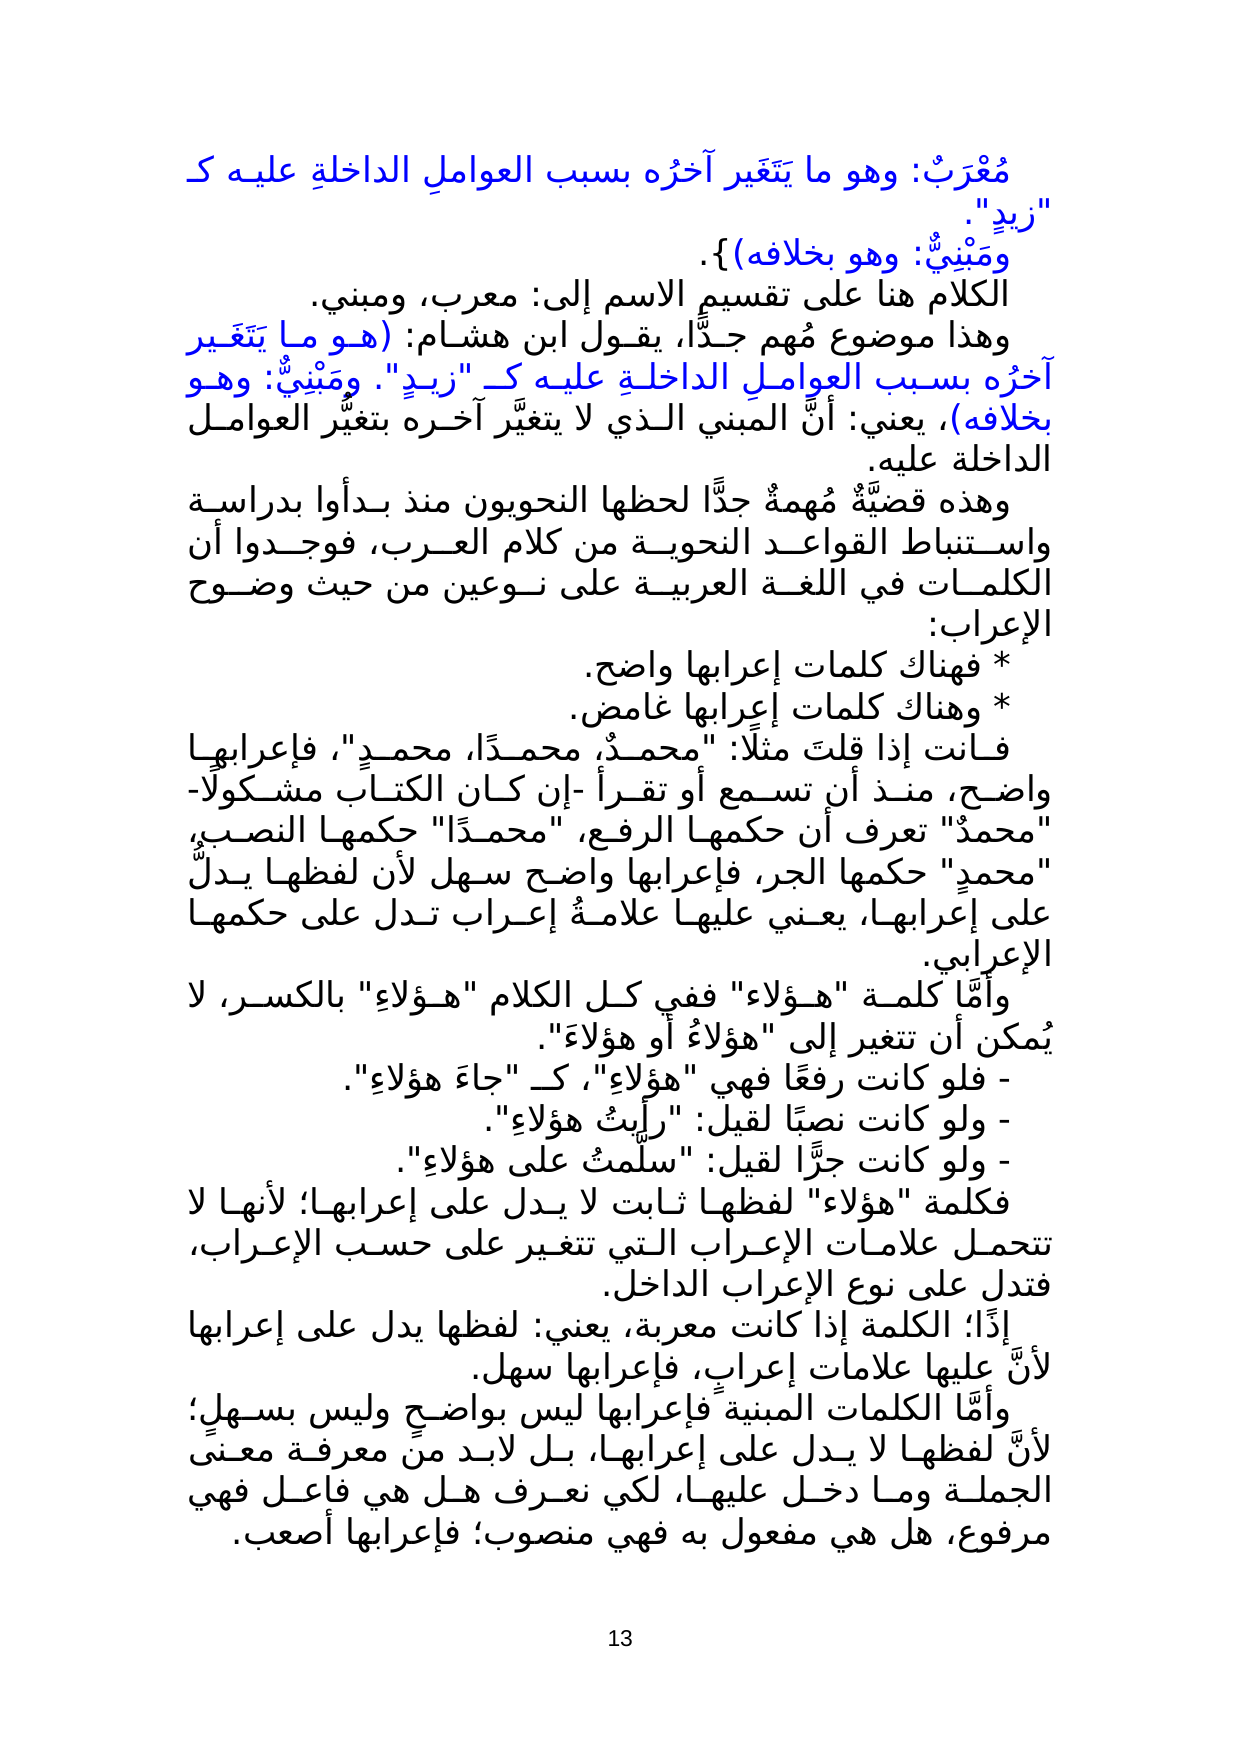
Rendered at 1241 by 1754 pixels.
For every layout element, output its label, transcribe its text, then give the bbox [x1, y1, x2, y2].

text وأمَّا كلمة "هؤلاء" ففي كل الكلام "هؤلاءِ" بالكسر، لا يُمكن أن تتغير إلى "هؤلاءُ أو هؤلاءَ". [187, 975, 1053, 1057]
text فكلمة "هؤلاء" لفظها ثابت لا يدل على إعرابها؛ لأنها لا تتحمل علامات الإعراب التي تتغير على حسب الإعراب، فتدل على نوع الإعراب الداخل. [187, 1181, 1053, 1305]
text وأمَّا الكلمات المبنية فإعرابها ليس بواضحٍ وليس بسهلٍ؛ لأنَّ لفظها لا يدل على إعرابها، بل لابد من معرفة معنى الجملة وما دخل عليها، لكي نعرف هل هي فاعل فهي مرفوع، هل هي مفعول به فهي منصوب؛ فإعرابها أصعب. [187, 1387, 1053, 1552]
text - ولو كانت جرًّا لقيل: "سلَّمتُ على هؤلاءِ". [187, 1140, 1053, 1181]
text - ولو كانت نصبًا لقيل: "رأيتُ هؤلاءِ". [187, 1099, 1053, 1140]
text - فلو كانت رفعًا فهي "هؤلاءِ"، كــ "جاءَ هؤلاءِ". [187, 1057, 1053, 1099]
text مُعْرَبٌ: وهو ما يَتَغَير آخرُه بسبب العواملِ الداخلةِ عليه كـ "زيدٍ". [187, 150, 1053, 232]
text إذًا؛ الكلمة إذا كانت معربة، يعني: لفظها يدل على إعرابها لأنَّ عليها علامات إعرابٍ، فإعرابها سهل. [187, 1305, 1053, 1387]
text وهذا موضوع مُهم جدًّا، يقول ابن هشام: (هو ما يَتَغَير آخرُه بسبب العواملِ الداخلةِ عليه كـ "زيدٍ". ومَبْنِيٌّ: وهو بخلافه)، يعني: أنَّ المبني الذي لا يتغيَّر آخره بتغيُّر العوامل الداخلة عليه. [187, 315, 1053, 480]
text فانت إذا قلتَ مثلًا: "محمدٌ، محمدًا، محمدٍ"، فإعرابها واضح، منذ أن تسمع أو تقرأ -إن كان الكتاب مشكولًا- "محمدٌ" تعرف أن حكمها الرفع، "محمدًا" حكمها النصب، "محمدٍ" حكمها الجر، فإعرابها واضح سهل لأن لفظها يدلُّ على إعرابها، يعني عليها علامةُ إعراب تدل على حكمها الإعرابي. [187, 727, 1053, 975]
text * وهناك كلمات إعرابها غامض. [187, 686, 1053, 727]
text الكلام هنا على تقسيم الاسم إلى: معرب، ومبني. [187, 274, 1053, 315]
text وهذه قضيَّةٌ مُهمةٌ جدًّا لحظها النحويون منذ بدأوا بدراسة واستنباط القواعد النحوية من كلام العرب، فوجدوا أن الكلمات في اللغة العربية على نوعين من حيث وضوح الإعراب: [187, 480, 1053, 645]
text ومَبْنِيٌّ: وهو بخلافه)}. [187, 232, 1053, 274]
text * فهناك كلمات إعرابها واضح. [187, 645, 1053, 686]
